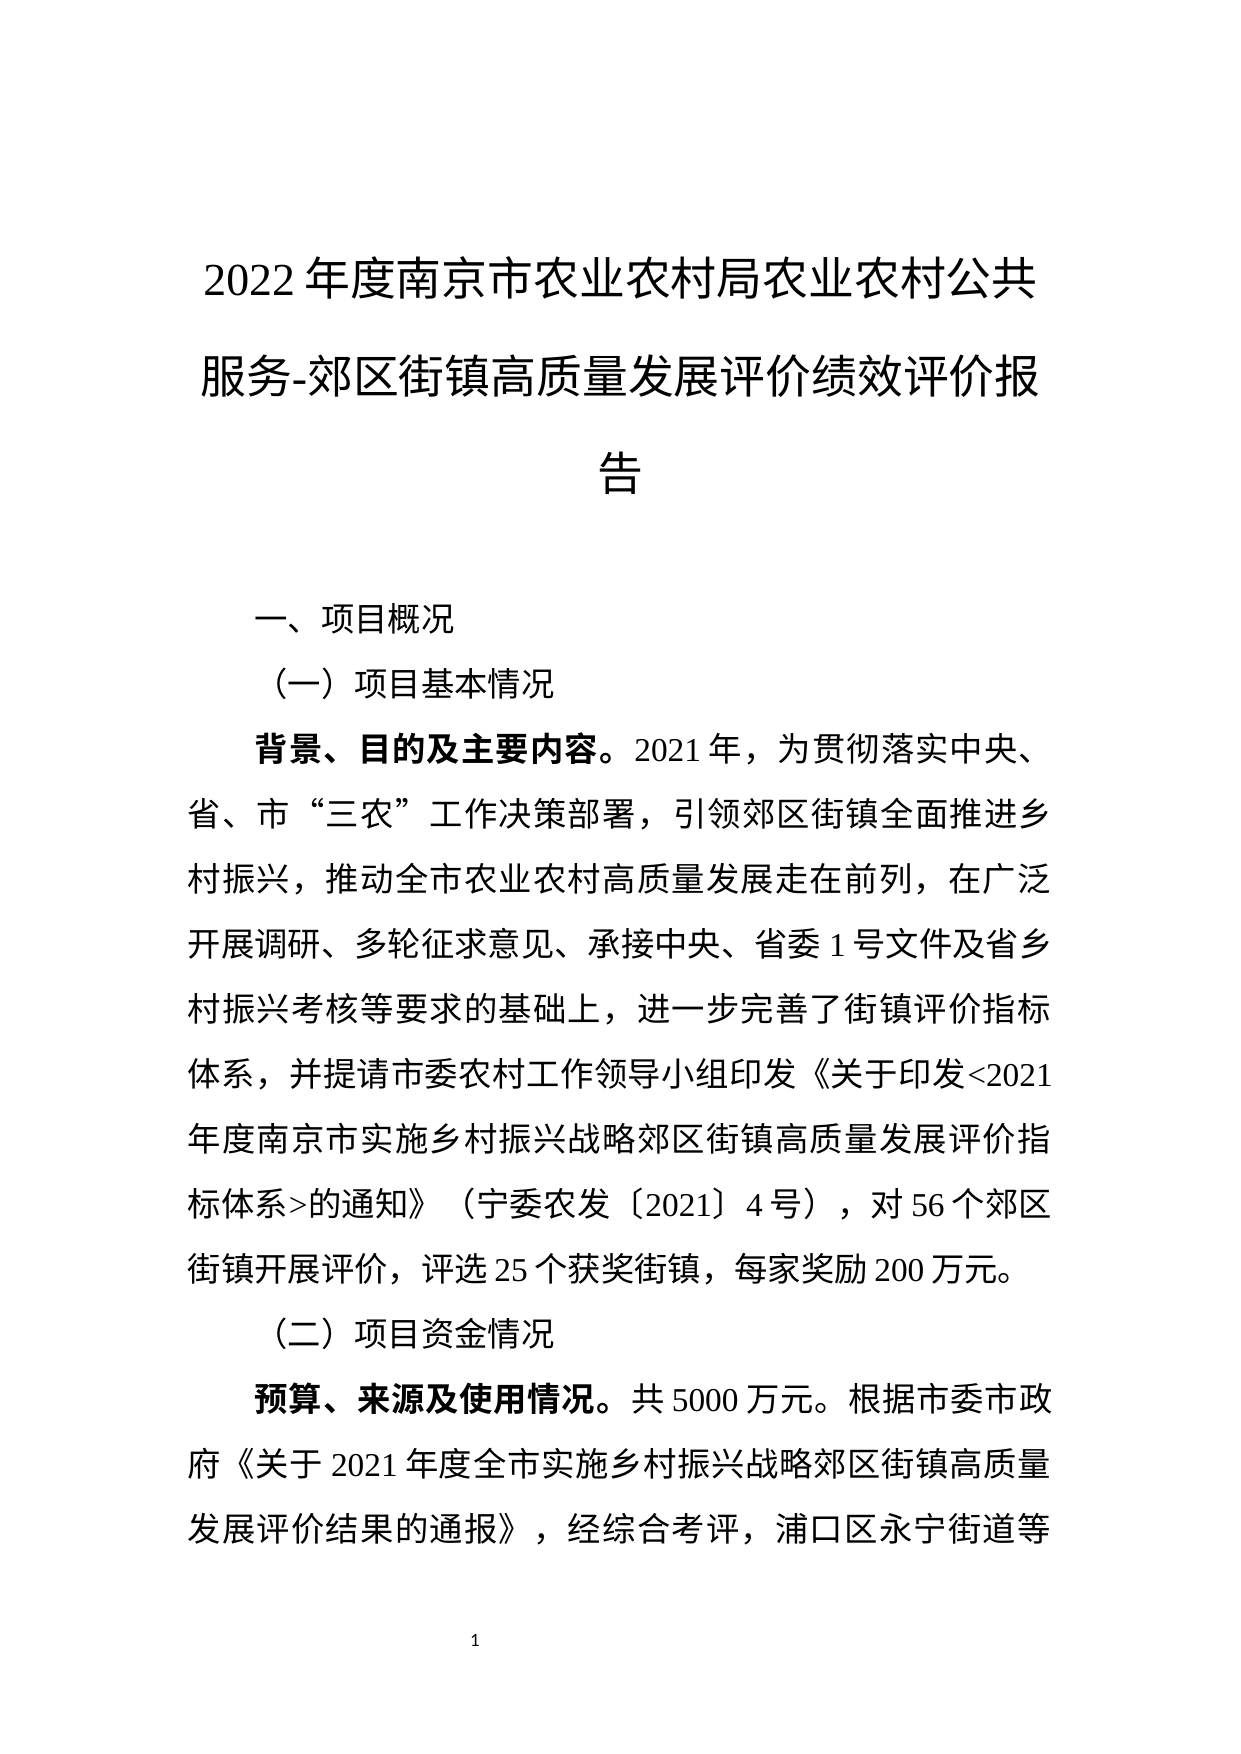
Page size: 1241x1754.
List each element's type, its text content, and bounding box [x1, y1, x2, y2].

text （一）项目基本情况 [187, 649, 1053, 714]
text 2022年度南京市农业农村局农业农村公共服务-郊区街镇高质量发展评价绩效评价报告 [187, 227, 1053, 519]
text 背景、目的及主要内容。2021年，为贯彻落实中央、省、市“三农”工作决策部署，引领郊区街镇全面推进乡村振兴，推动全市农业农村高质量发展走在前列，在广泛开展调研、多轮征求意见、承接中央、省委1号文件及省乡村振兴考核等要求的基础上，进一步完善了街镇评价指标体系，并提请市委农村工作领导小组印发《关于印发<2021年度南京市实施乡村振兴战略郊区街镇高质量发展评价指标体系>的通知》（宁委农发〔2021〕4号），对56个郊区街镇开展评价，评选25个获奖街镇，每家奖励200万元。 [187, 714, 1053, 1299]
text 一、项目概况 [187, 584, 1053, 649]
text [187, 1364, 1053, 1559]
text （二）项目资金情况 [187, 1299, 1053, 1364]
